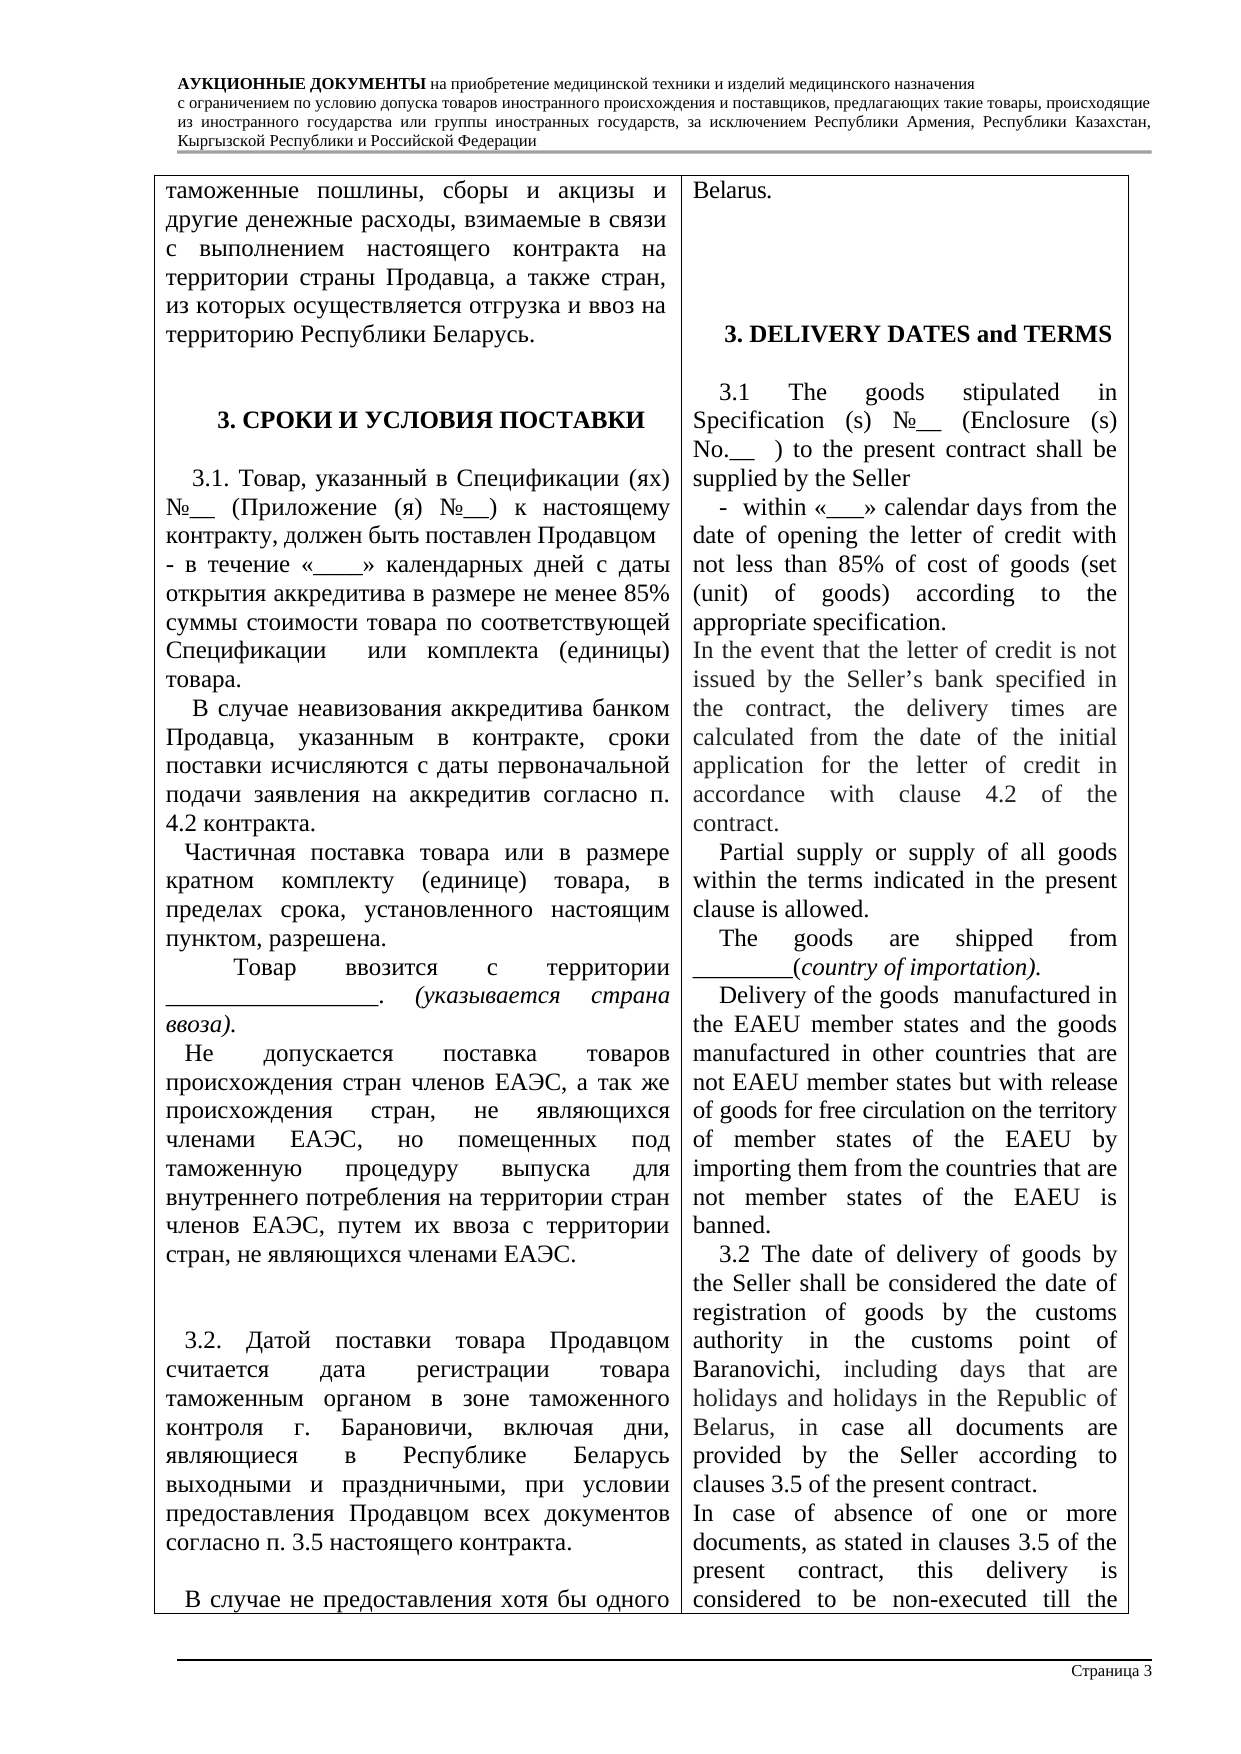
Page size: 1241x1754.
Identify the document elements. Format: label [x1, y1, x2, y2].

table_header [682, 176, 1128, 1613]
table_header [155, 176, 681, 1613]
